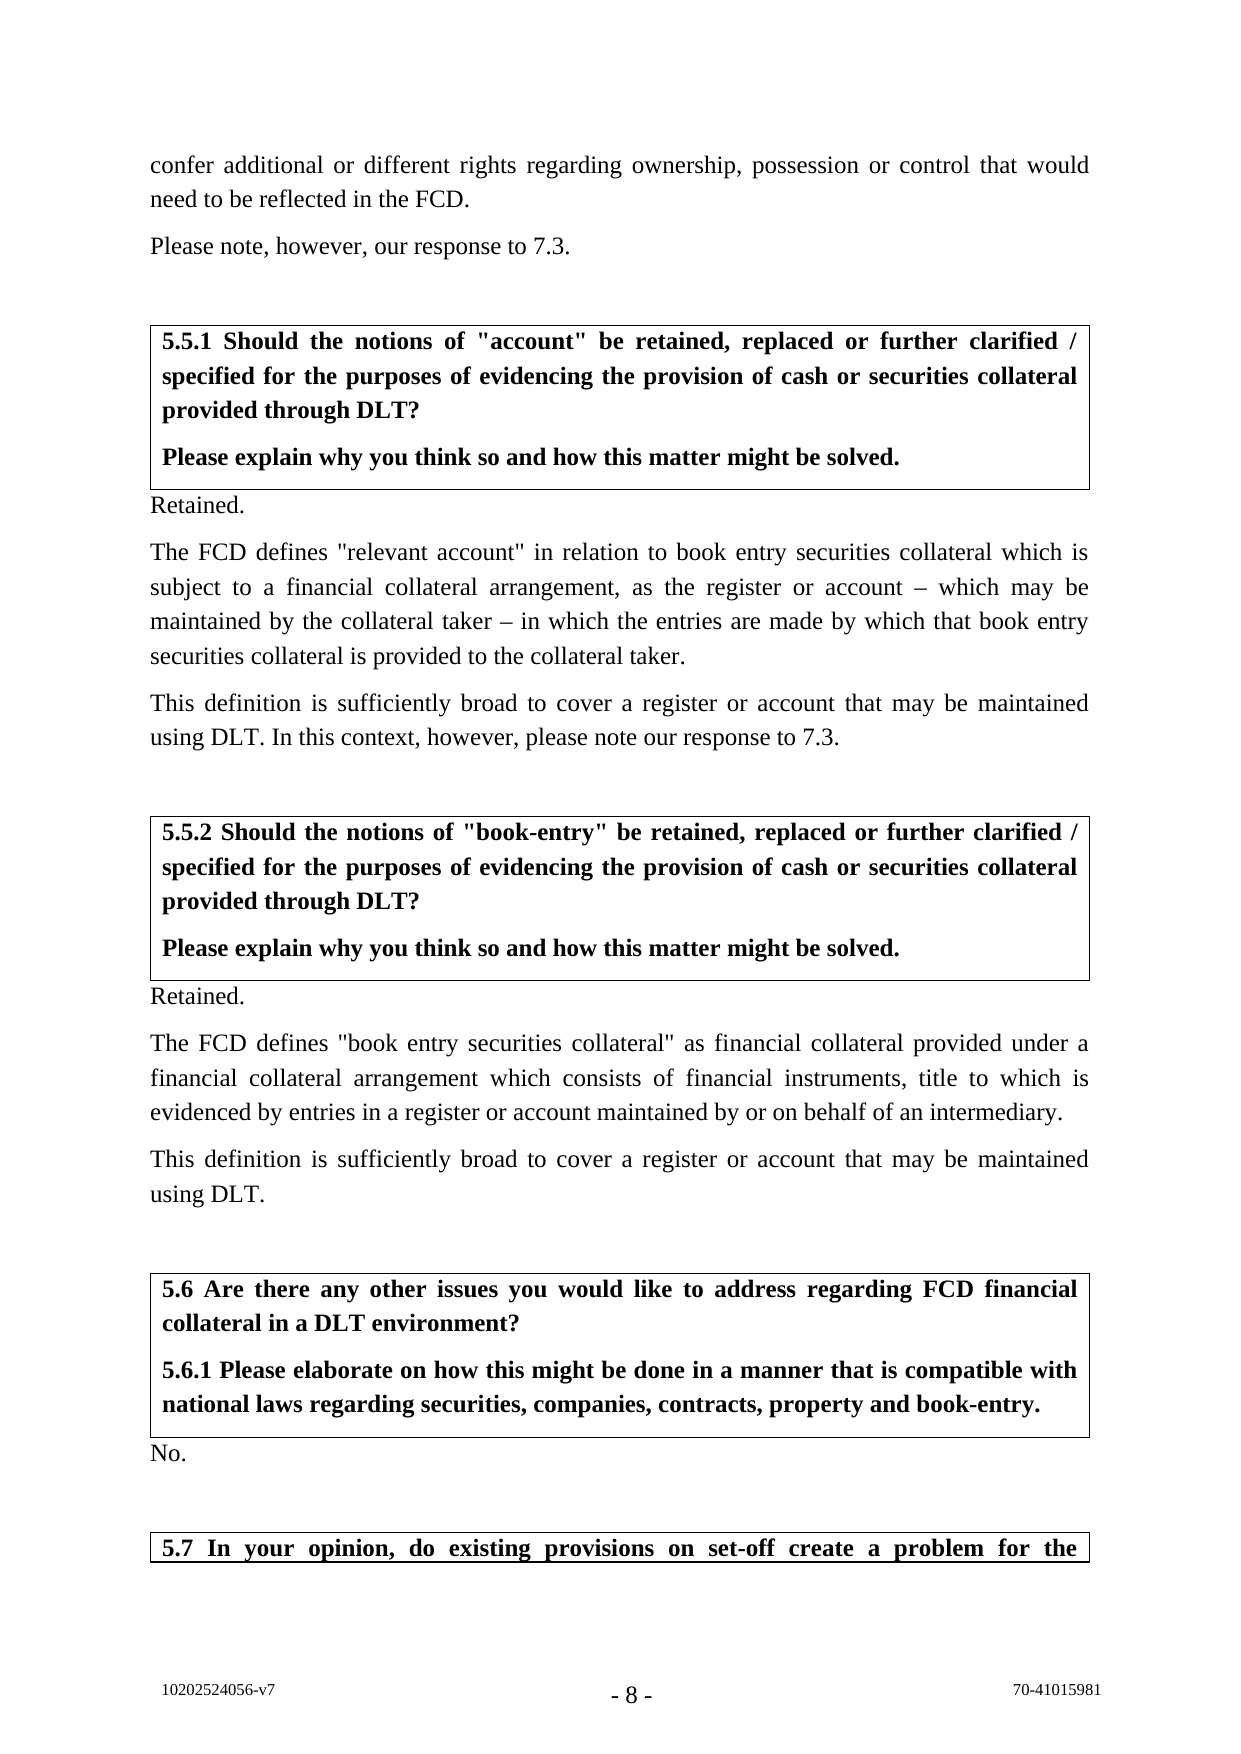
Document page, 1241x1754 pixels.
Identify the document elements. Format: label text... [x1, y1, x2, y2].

table_header 5.6 Are there any other issues you would like to address regarding FCD financial collateral in a DLT environment? 5.6.1 Please elaborate on how this might be done in a manner that is compatible with national laws regarding securities, companies, contracts, property and book-entry. [151, 1274, 1089, 1437]
text This definition is sufficiently broad to cover a register or account that may be maintained using DLT. In this context, however, please note our response to 7.3. [150, 688, 1090, 751]
text Retained. [150, 981, 1090, 1010]
text This definition is sufficiently broad to cover a register or account that may be maintained using DLT. [150, 1144, 1090, 1207]
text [150, 150, 1090, 213]
table_header 5.5.1 Should the notions of "account" be retained, replaced or further clarified / specified for the purposes of evidencing the provision of cash or securities collateral provided through DLT? Please explain why you think so and how this matter might be solved. [151, 326, 1089, 489]
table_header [151, 1533, 1089, 1561]
text Retained. [150, 490, 1090, 519]
text The FCD defines "relevant account" in relation to book entry securities collateral which is subject to a financial collateral arrangement, as the register or account – which may be maintained by the collateral taker – in which the entries are made by which that book entry securities collateral is provided to the collateral taker. [150, 537, 1090, 669]
text No. [150, 1438, 1090, 1466]
text Please note, however, our response to 7.3. [150, 231, 1090, 260]
text The FCD defines "book entry securities collateral" as financial collateral provided under a financial collateral arrangement which consists of financial instruments, title to which is evidenced by entries in a register or account maintained by or on behalf of an intermediary. [150, 1028, 1090, 1126]
table_header 5.5.2 Should the notions of "book-entry" be retained, replaced or further clarified / specified for the purposes of evidencing the provision of cash or securities collateral provided through DLT? Please explain why you think so and how this matter might be solved. [151, 817, 1089, 980]
